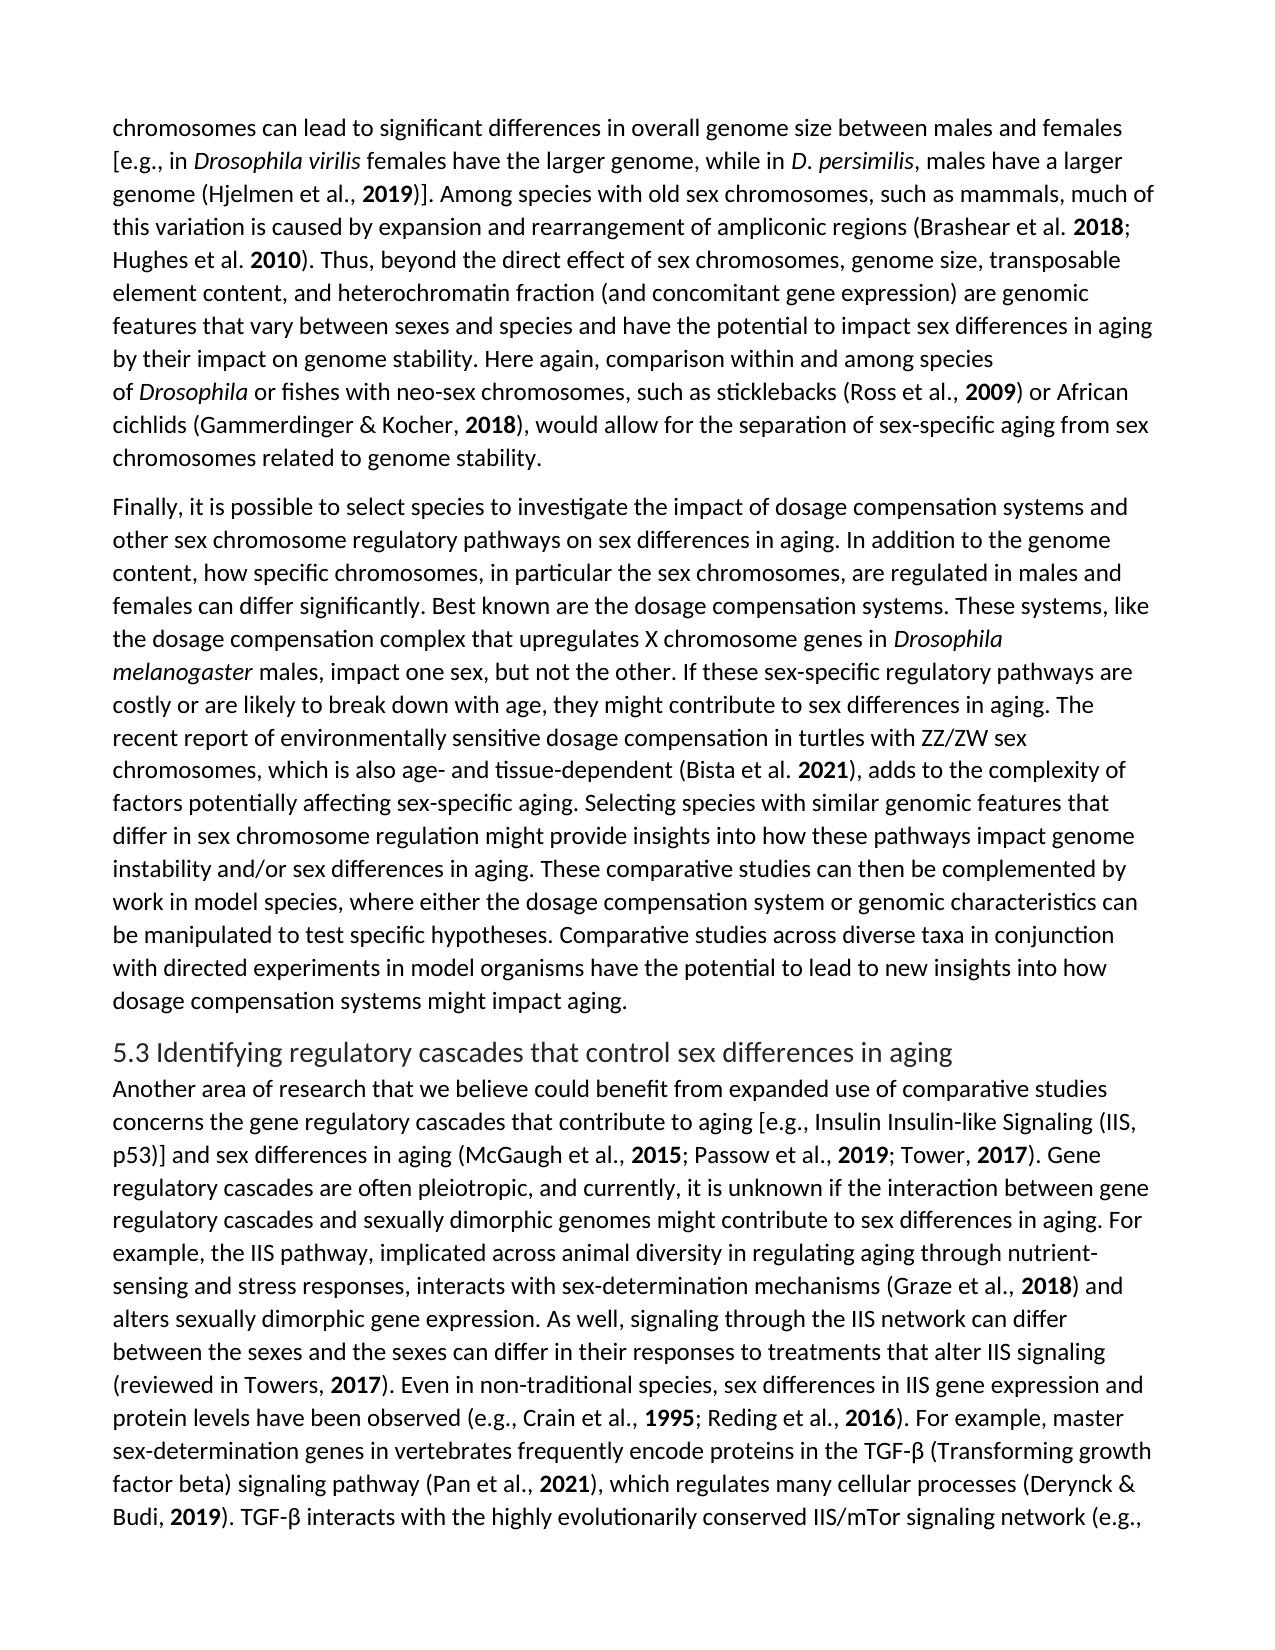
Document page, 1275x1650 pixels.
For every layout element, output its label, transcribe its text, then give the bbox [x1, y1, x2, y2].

text Finally, it is possible to select species to investigate the impact of dosage compensation systems and other sex chromosome regulatory pathways on sex differences in aging. In addition to the genome content, how specific chromosomes, in particular the sex chromosomes, are regulated in males and females can differ significantly. Best known are the dosage compensation systems. These systems, like the dosage compensation complex that upregulates X chromosome genes in Drosophila melanogaster males, impact one sex, but not the other. If these sex-specific regulatory pathways are costly or are likely to break down with age, they might contribute to sex differences in aging. The recent report of environmentally sensitive dosage compensation in turtles with ZZ/ZW sex chromosomes, which is also age- and tissue-dependent (Bista et al. 2021), adds to the complexity of factors potentially affecting sex-specific aging. Selecting species with similar genomic features that differ in sex chromosome regulation might provide insights into how these pathways impact genome instability and/or sex differences in aging. These comparative studies can then be complemented by work in model species, where either the dosage compensation system or genomic characteristics can be manipulated to test specific hypotheses. Comparative studies across diverse taxa in conjunction with directed experiments in model organisms have the potential to lead to new insights into how dosage compensation systems might impact aging. [112, 491, 1162, 1016]
subtitle 5.3 Identifying regulatory cascades that control sex differences in aging [112, 1034, 1162, 1070]
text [112, 1073, 1162, 1531]
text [112, 112, 1162, 472]
